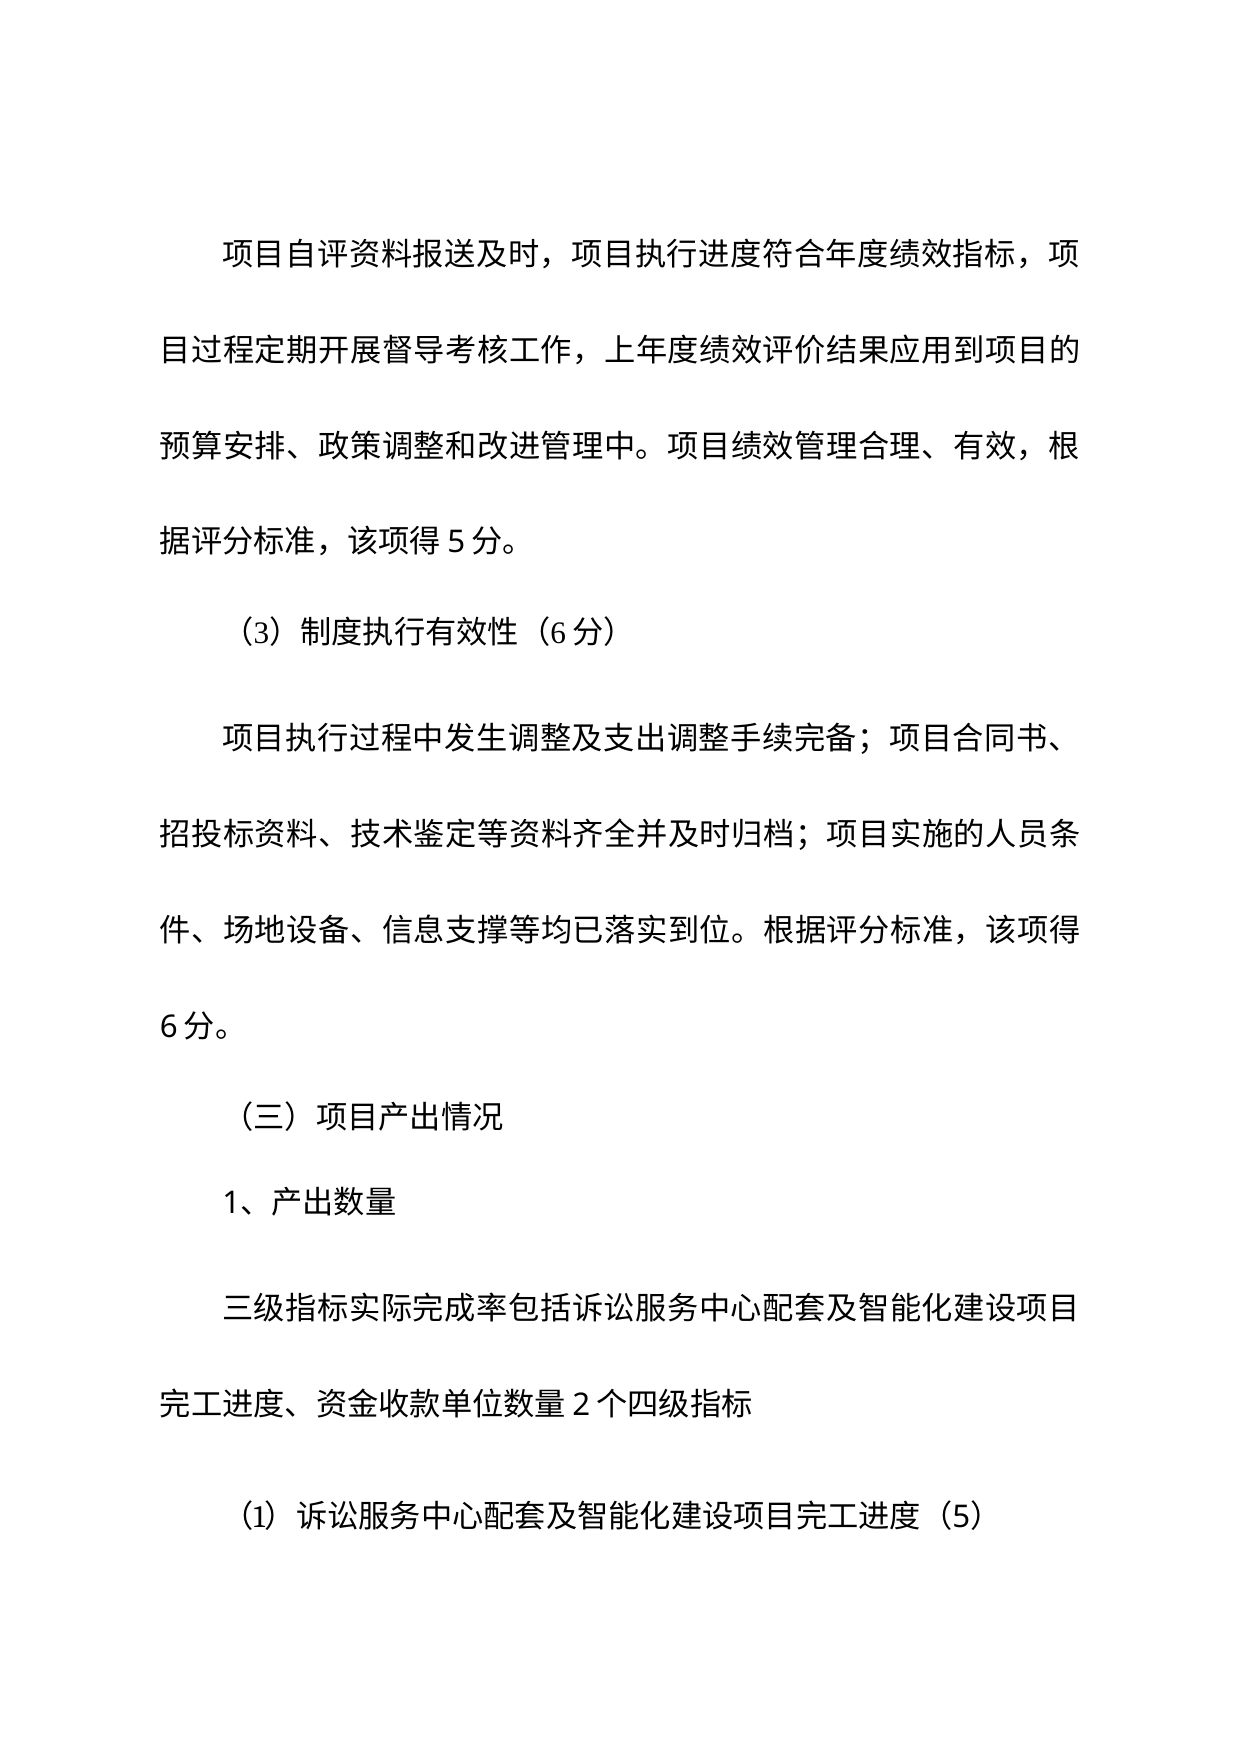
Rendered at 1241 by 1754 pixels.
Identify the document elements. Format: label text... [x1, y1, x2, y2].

text 1、产出数量 [159, 1157, 1081, 1242]
list 制度执行有效性（6分） [222, 588, 1081, 673]
subtitle （1）诉讼服务中心配套及智能化建设项目完工进度（5） [159, 1471, 1081, 1556]
subtitle 项目执行过程中发生调整及支出调整手续完备；项目合同书、招投标资料、技术鉴定等资料齐全并及时归档；项目实施的人员条件、场地设备、信息支撑等均已落实到位。根据评分标准，该项得6分。 [159, 693, 1081, 1067]
subtitle 项目自评资料报送及时，项目执行进度符合年度绩效指标，项目过程定期开展督导考核工作，上年度绩效评价结果应用到项目的预算安排、政策调整和改进管理中。项目绩效管理合理、有效，根据评分标准，该项得5分。 [159, 209, 1081, 582]
subtitle 三级指标实际完成率包括诉讼服务中心配套及智能化建设项目完工进度、资金收款单位数量2个四级指标 [159, 1263, 1081, 1444]
text （三）项目产出情况 [159, 1072, 1081, 1157]
